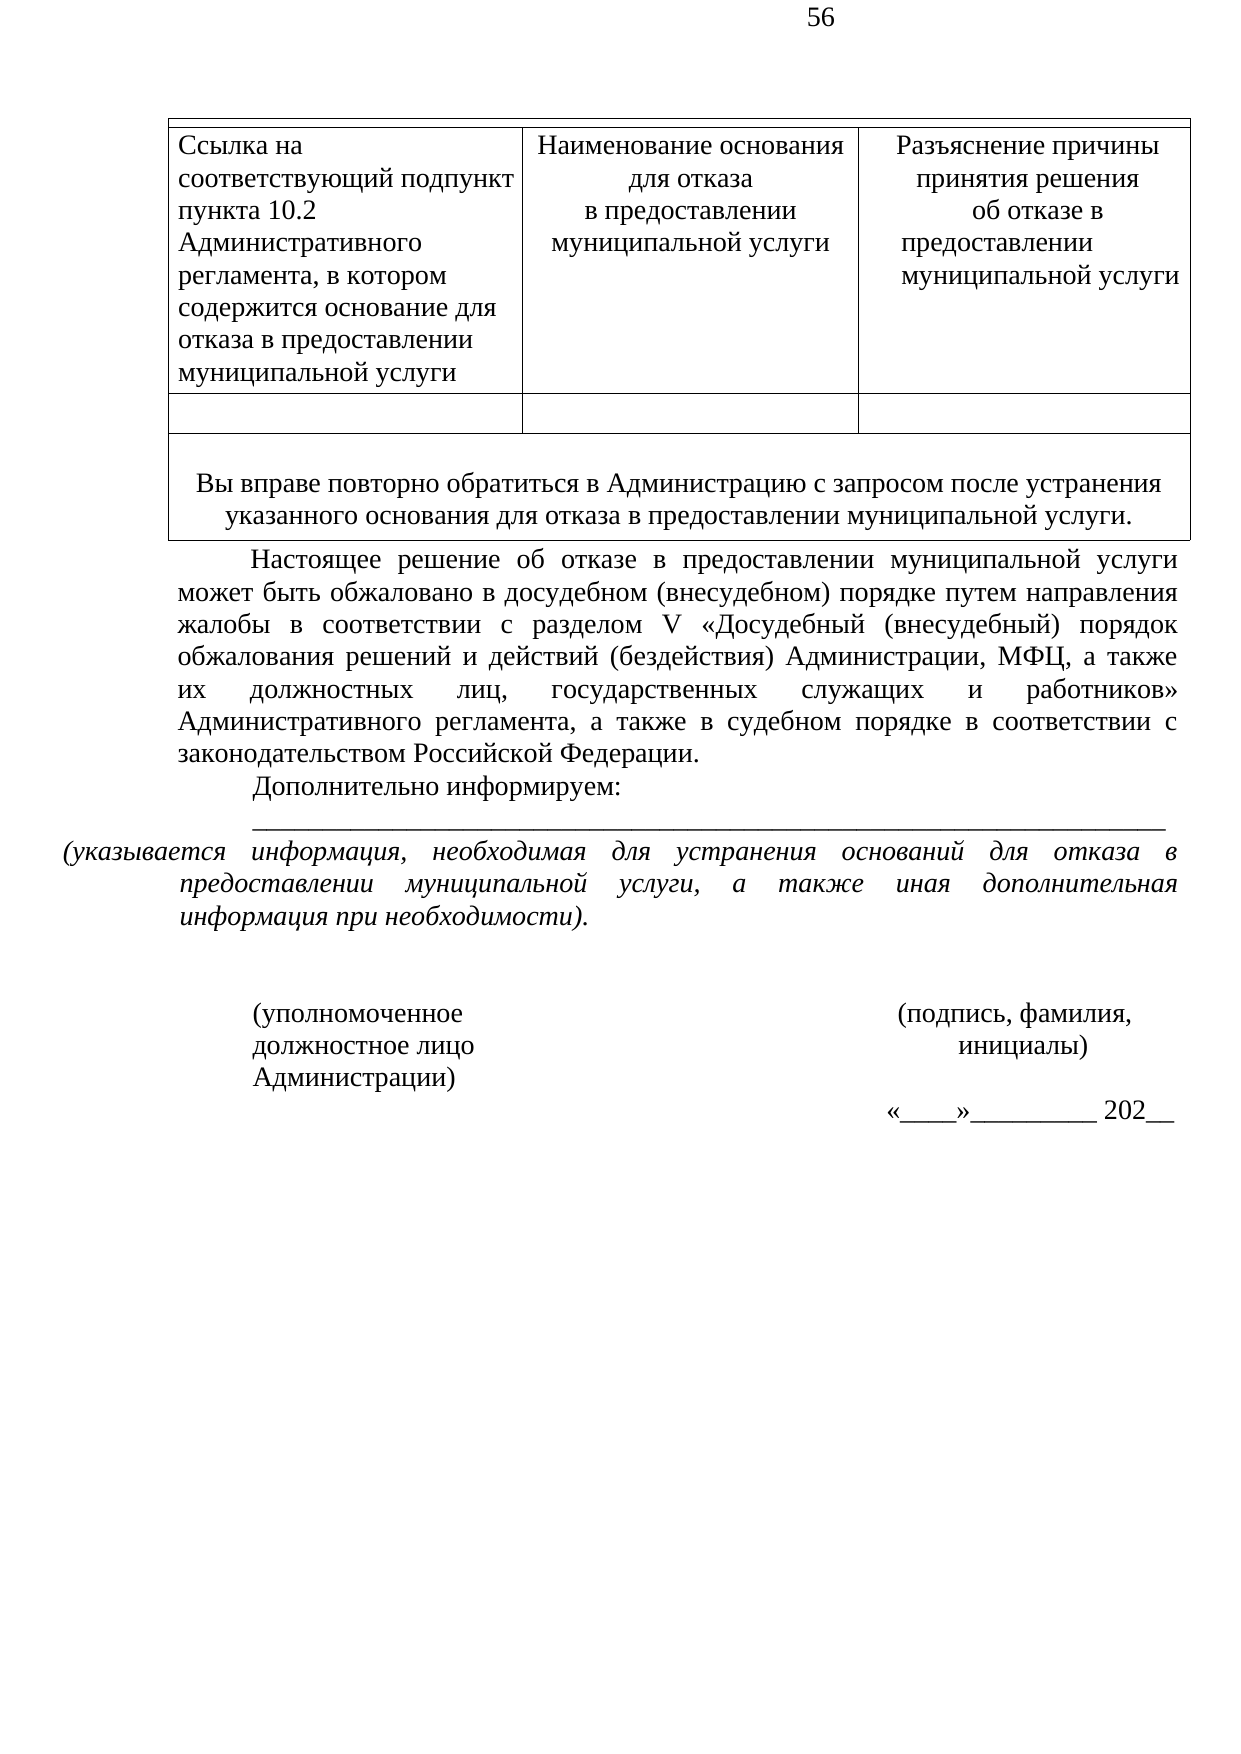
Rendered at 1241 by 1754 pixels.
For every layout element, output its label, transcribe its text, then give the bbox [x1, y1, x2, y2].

table_cell [523, 394, 858, 433]
table_header Ссылка на соответствующий подпункт пункта 10.2 Административного регламента, в котором содержится основание для отказа в предоставлении муниципальной услуги [169, 128, 522, 393]
text Вы вправе повторно обратиться в Администрацию с запросом после устранения указанного основания для отказа в предоставлении муниципальной услуги. [177, 466, 1181, 531]
table_header Разъяснение причины принятия решения об отказе в предоставлении муниципальной услуги [859, 128, 1190, 393]
text должностное лицо инициалы) [179, 1028, 1181, 1061]
text Дополнительно информируем: [179, 769, 1181, 801]
text Администрации) [179, 1061, 1181, 1093]
table_cell [169, 394, 522, 433]
table_header Наименование основания для отказа в предоставлении муниципальной услуги [523, 128, 858, 393]
text Настоящее решение об отказе в предоставлении муниципальной услуги может быть обжаловано в досудебном (внесудебном) порядке путем направления жалобы в соответствии с разделом V «Досудебный (внесудебный) порядок обжалования решений и действий (бездействия) Администрации, МФЦ, а также их должностных лиц, государственных служащих и работников» Административного регламента, а также в судебном порядке в соответствии с законодательством Российской Федерации. [177, 542, 1179, 769]
text _________________________________________________________________ [179, 801, 1181, 834]
text (уполномоченное (подпись, фамилия, [179, 996, 1181, 1028]
text «____»_________ 202__ [886, 1093, 1181, 1125]
table_cell [859, 394, 1190, 433]
text (указывается информация, необходимая для устранения оснований для отказа в предоставлении муниципальной услуги, а также иная дополнительная информация при необходимости). [63, 834, 1179, 931]
